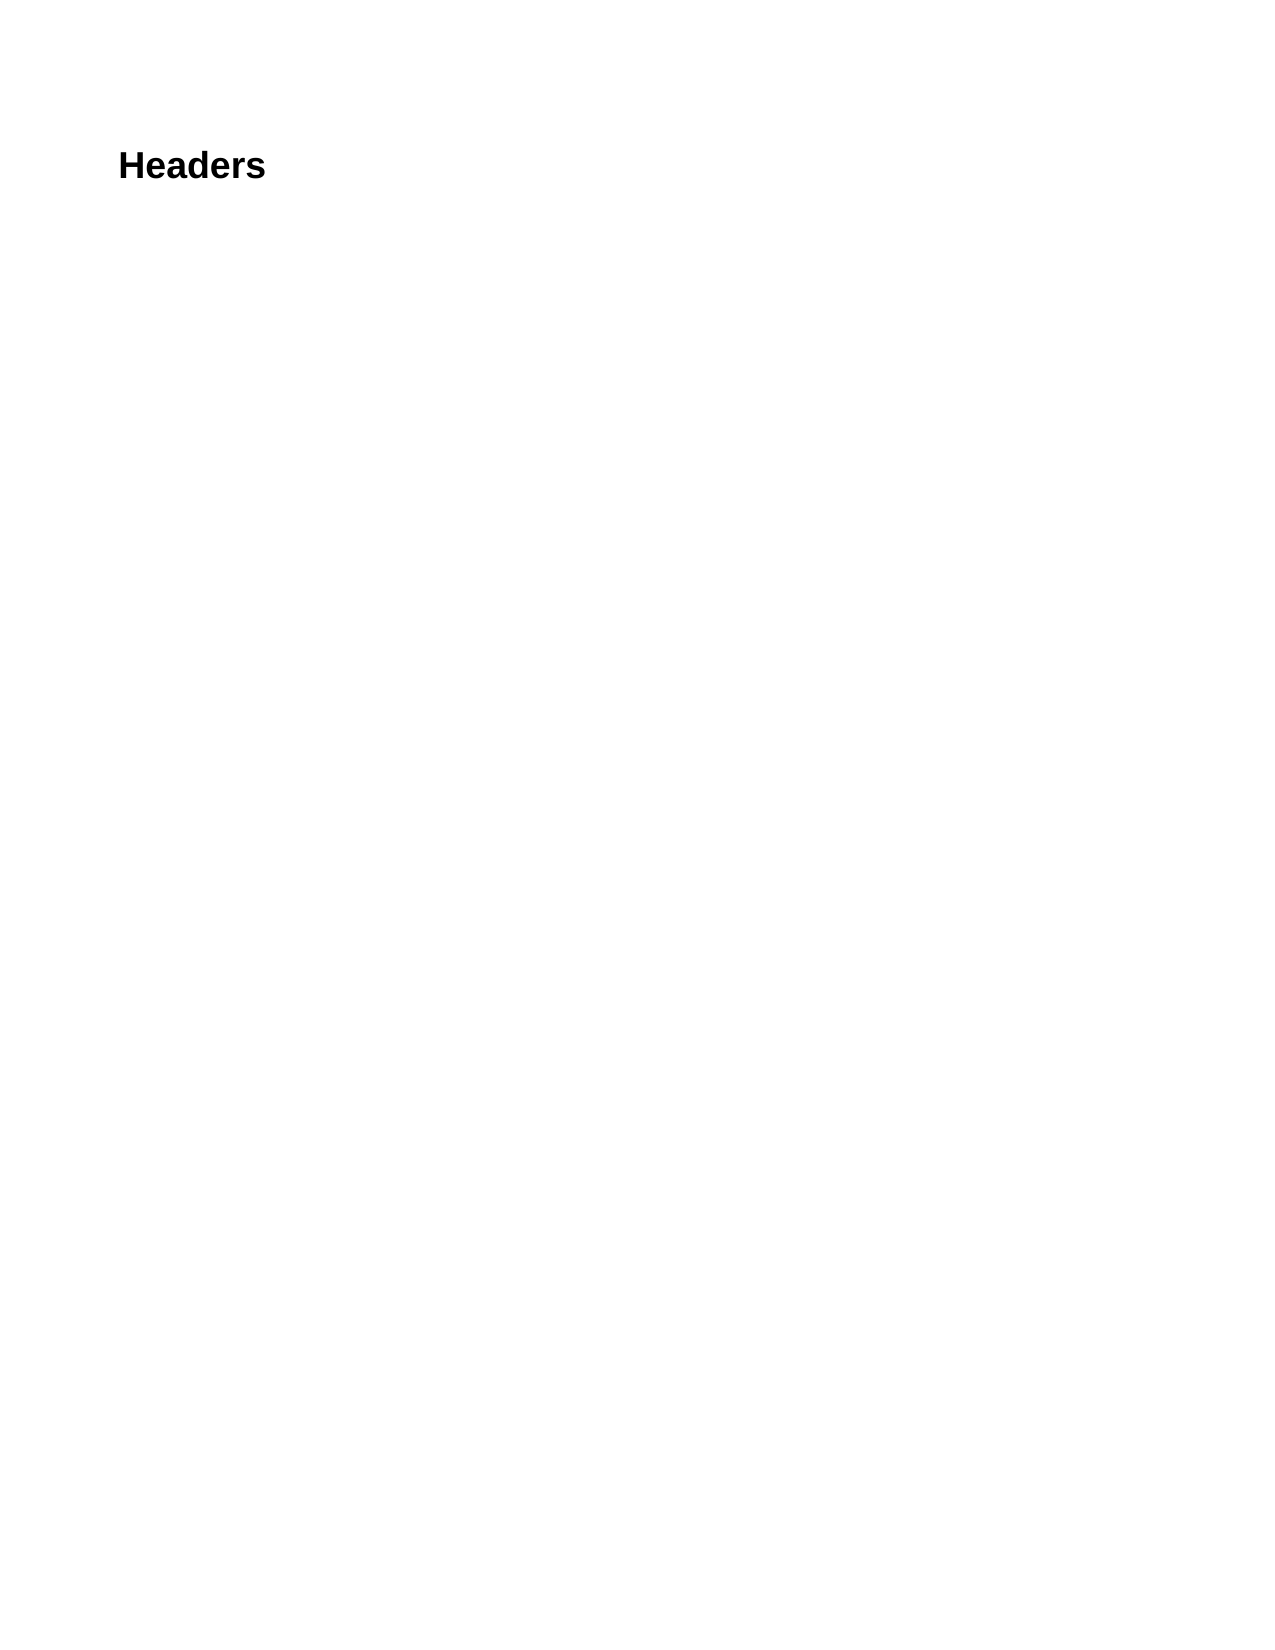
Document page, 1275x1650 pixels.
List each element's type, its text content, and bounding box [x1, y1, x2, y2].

subtitle Headers [118, 143, 1157, 186]
